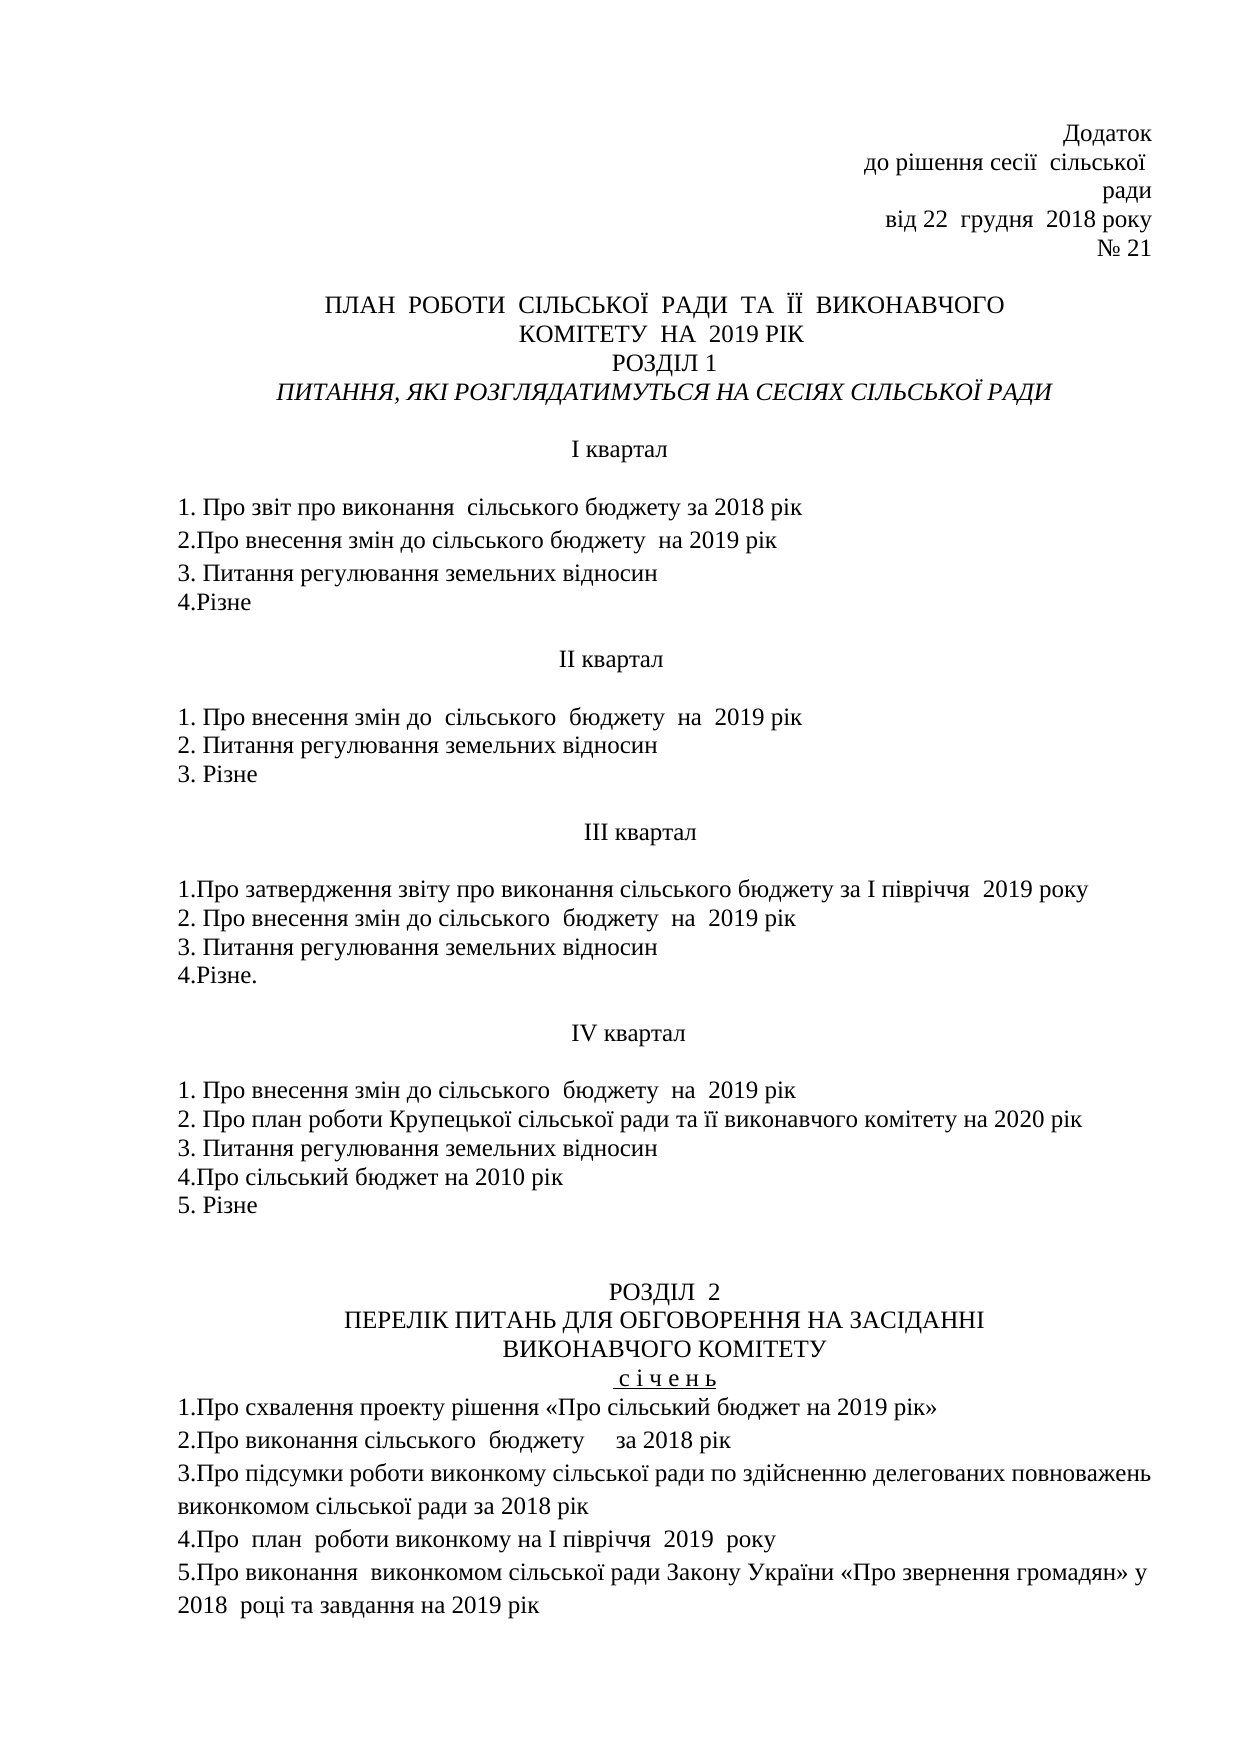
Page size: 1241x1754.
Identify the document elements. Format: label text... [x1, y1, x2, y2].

text 1.Про схвалення проекту рішення «Про сільський бюджет на 2019 рік» [177, 1392, 1152, 1420]
text РОЗДІЛ 1 [177, 348, 1152, 377]
text ІV квартал [177, 1018, 1152, 1047]
text І квартал [177, 434, 1152, 463]
text 1. Про внесення змін до сільського бюджету на 2019 рік [177, 1075, 1152, 1104]
text ПЛАН РОБОТИ СІЛЬСЬКОЇ РАДИ ТА ЇЇ ВИКОНАВЧОГО [177, 291, 1152, 319]
text 1. Про звіт про виконання сільського бюджету за 2018 рік [177, 492, 1152, 521]
text 1.Про затвердження звіту про виконання сільського бюджету за І півріччя 2019 року [177, 874, 1152, 903]
text 2. Питання регулювання земельних відносин [177, 730, 1152, 759]
text с і ч е н ь [177, 1363, 1152, 1392]
text ІІІ квартал [177, 817, 1152, 845]
text РОЗДІЛ 2 [177, 1277, 1152, 1305]
text ПИТАННЯ, ЯКІ РОЗГЛЯДАТИМУТЬСЯ НА СЕСІЯХ СІЛЬСЬКОЇ РАДИ [177, 377, 1152, 406]
text 2. Про внесення змін до сільського бюджету на 2019 рік [177, 903, 1152, 932]
text ПЕРЕЛІК ПИТАНЬ ДЛЯ ОБГОВОРЕННЯ НА ЗАСІДАННІ [177, 1305, 1152, 1334]
text 4.Різне. [177, 960, 1152, 989]
text 5. Різне [177, 1190, 1152, 1219]
text 4.Про сільський бюджет на 2010 рік [177, 1162, 1152, 1190]
text Додаток [177, 118, 1152, 147]
text № 21 [177, 233, 1152, 262]
text 3. Питання регулювання земельних відносин [177, 932, 1152, 960]
text 2.Про виконання сільського бюджету за 2018 рік [177, 1425, 1152, 1453]
text до рішення сесії сільської ради [177, 147, 1152, 204]
text 3.Про підсумки роботи виконкому сільської ради по здійсненню делегованих повноважень виконкомом сільської ради за 2018 рік [177, 1458, 1152, 1519]
text 5.Про виконання виконкомом сільської ради Закону України «Про звернення громадян» у 2018 році та завдання на 2019 рік [177, 1557, 1152, 1618]
text ІІ квартал [177, 644, 1152, 673]
text від 22 грудня 2018 року [177, 204, 1152, 233]
text 4.Про план роботи виконкому на І півріччя 2019 року [177, 1524, 1152, 1552]
text 1. Про внесення змін до сільського бюджету на 2019 рік [177, 702, 1152, 730]
text 3. Питання регулювання земельних відносин [177, 558, 1152, 587]
text 4.Різне [177, 587, 1152, 615]
text 3. Питання регулювання земельних відносин [177, 1133, 1152, 1162]
text ВИКОНАВЧОГО КОМІТЕТУ [177, 1334, 1152, 1363]
text 2. Про план роботи Крупецької сільської ради та її виконавчого комітету на 2020 рік [177, 1104, 1152, 1133]
text КОМІТЕТУ НА 2019 РІК [177, 319, 1152, 348]
text 2.Про внесення змін до сільського бюджету на 2019 рік [177, 525, 1152, 554]
text 3. Різне [177, 759, 1152, 788]
